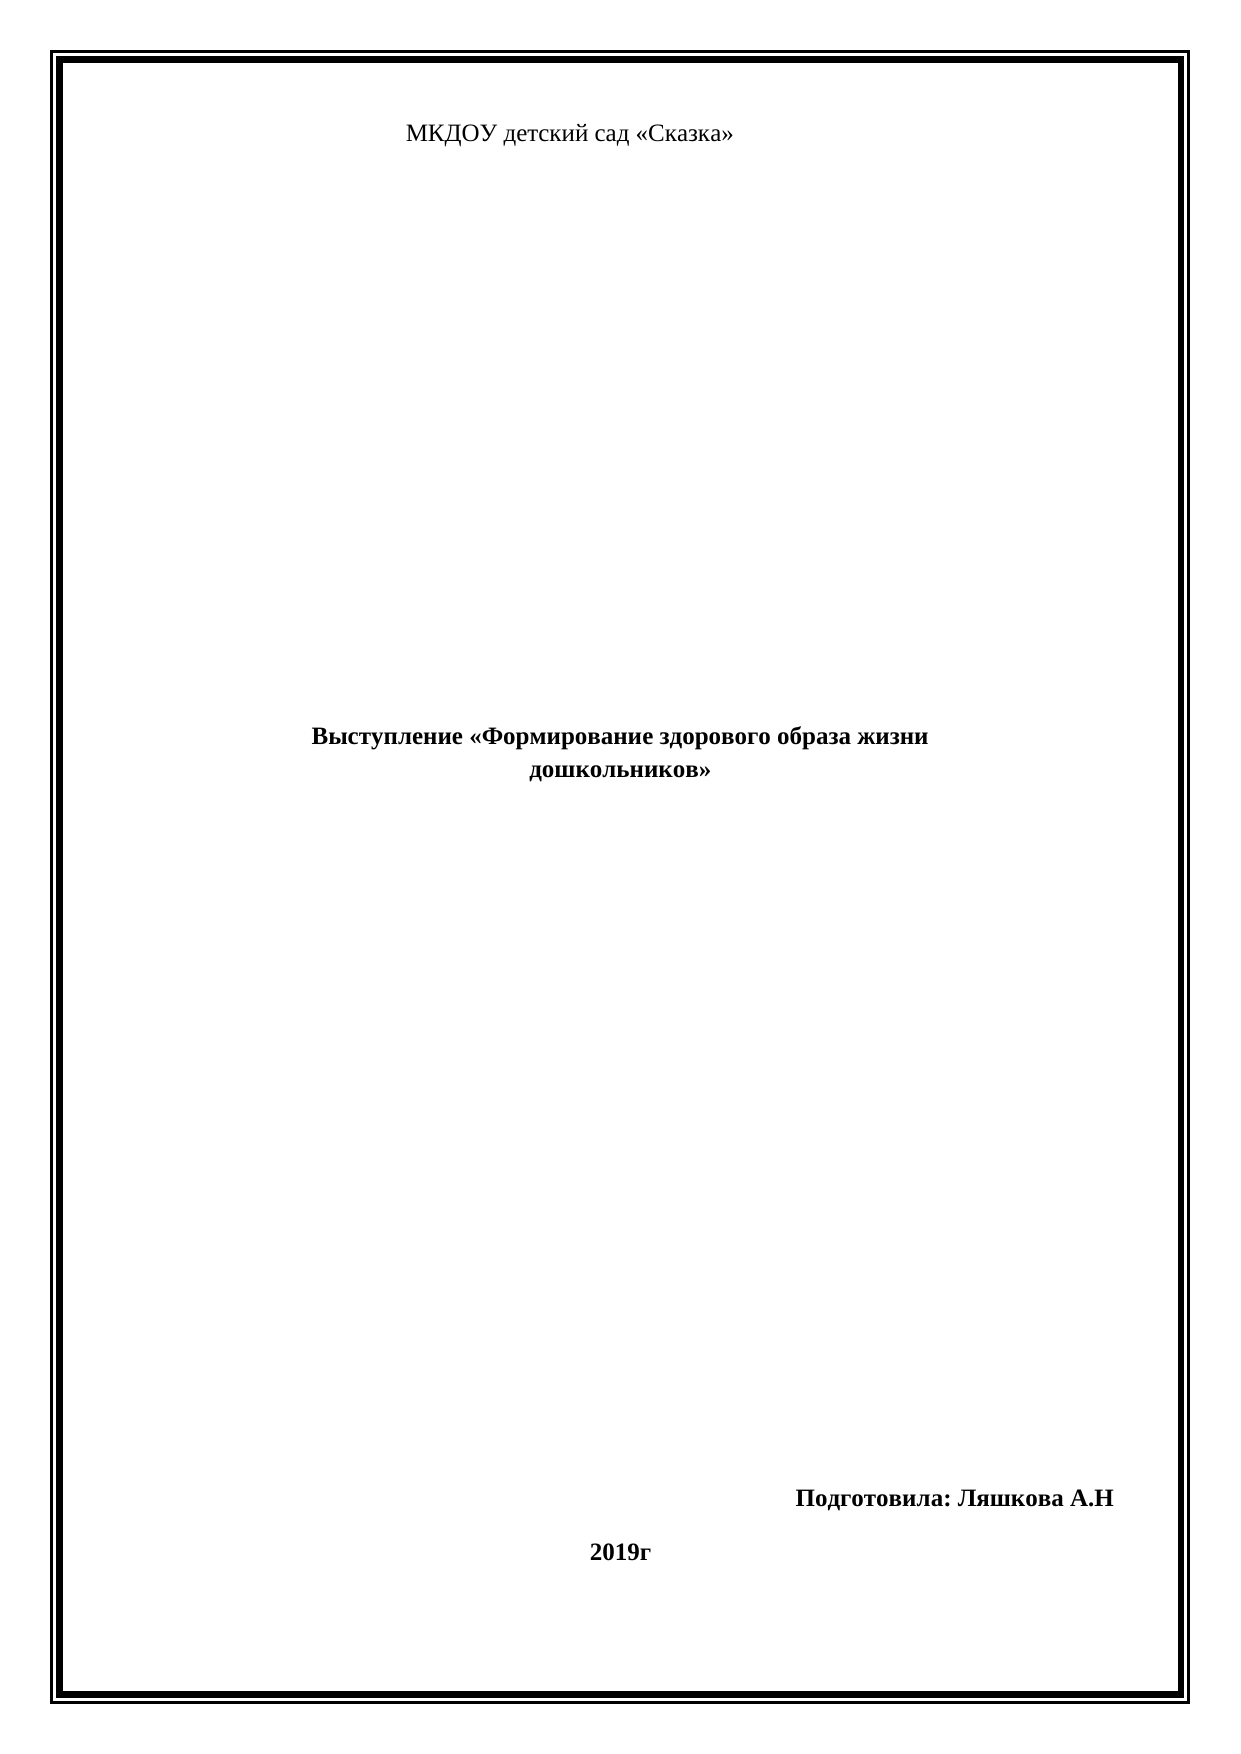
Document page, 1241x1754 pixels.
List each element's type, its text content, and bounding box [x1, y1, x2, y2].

text МКДОУ детский сад «Сказка» [118, 118, 1122, 147]
text Подготовила: Ляшкова А.Н [118, 1483, 1122, 1512]
text 2019г [118, 1537, 1122, 1566]
text Выступление «Формирование здорового образа жизни дошкольников» [118, 721, 1122, 783]
